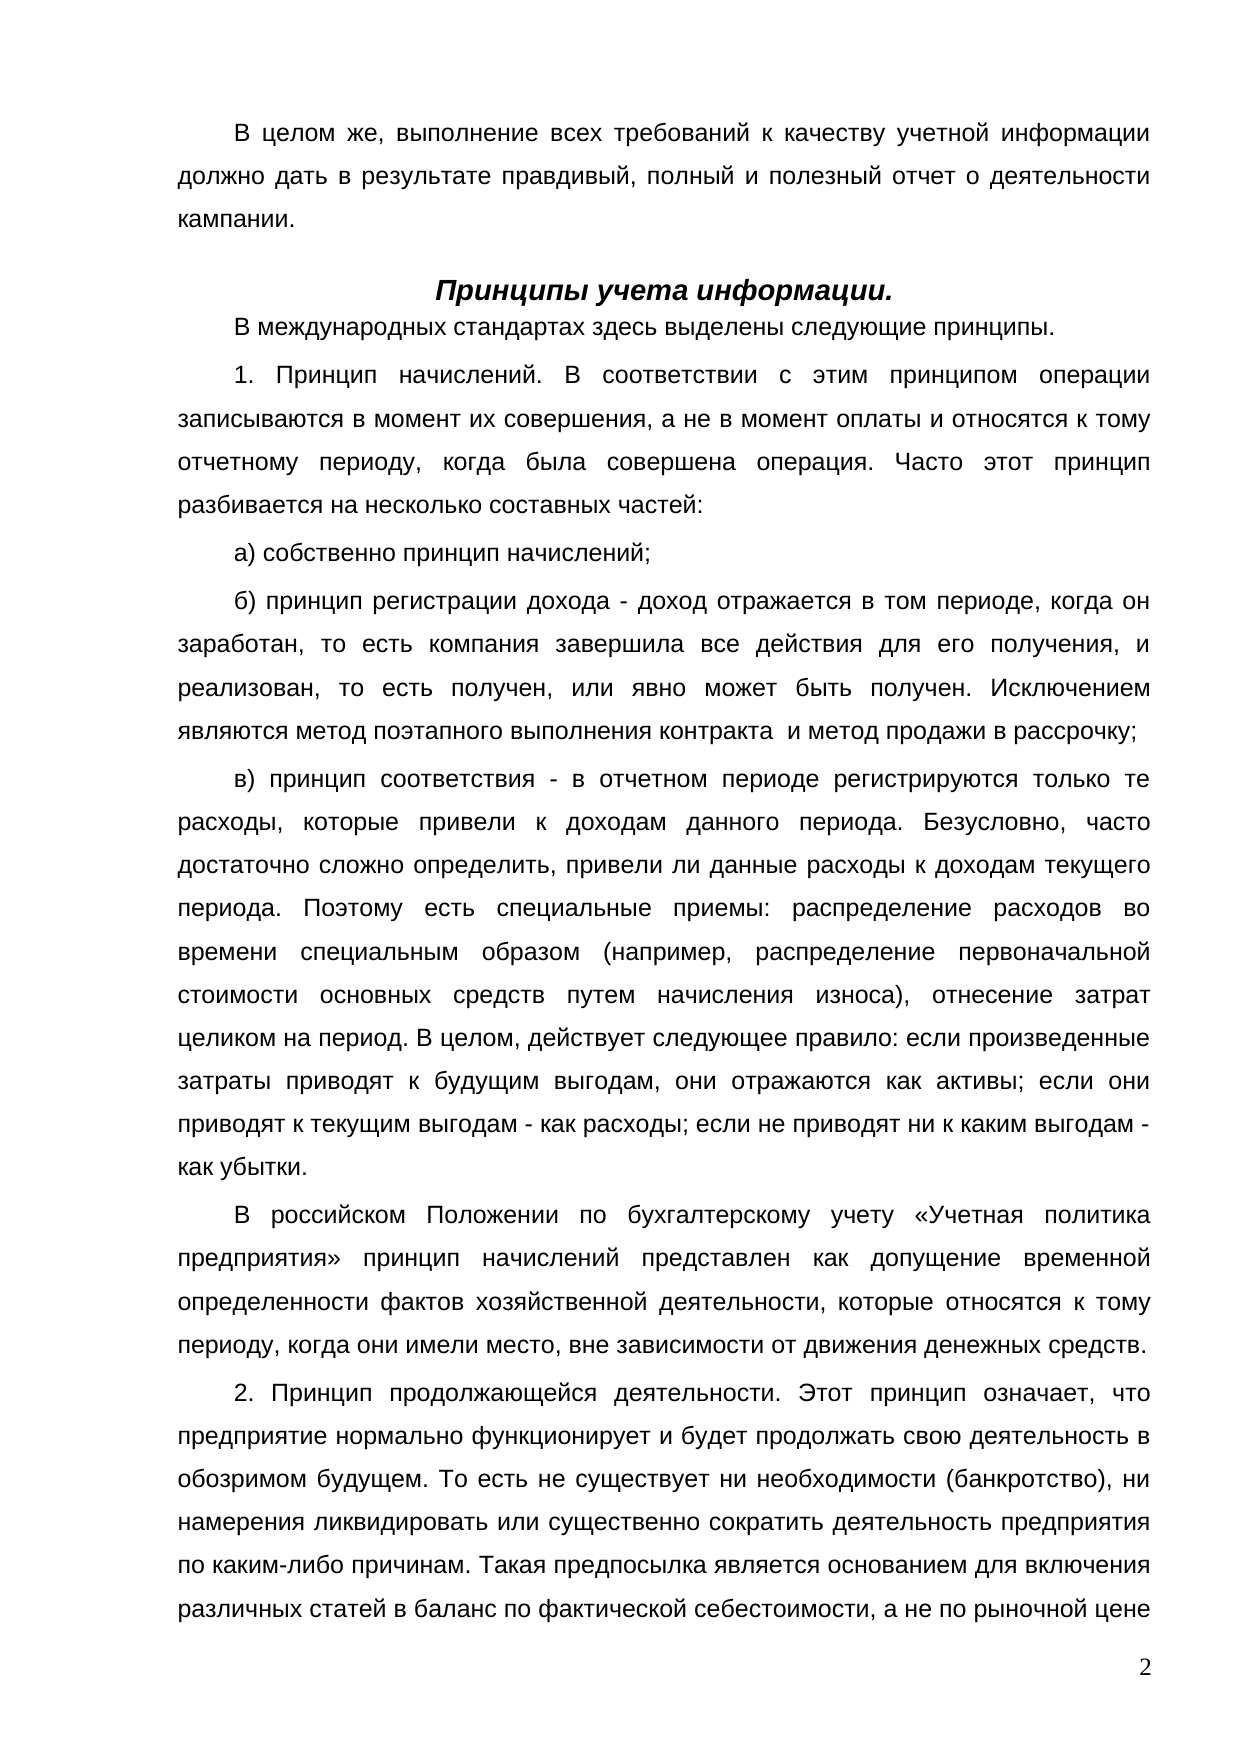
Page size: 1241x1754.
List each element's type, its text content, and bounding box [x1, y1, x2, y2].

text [177, 1378, 1152, 1622]
subtitle Принципы учета информации. [177, 272, 1152, 306]
text в) принцип соответствия - в отчетном периоде регистрируются только те расходы, которые привели к доходам данного периода. Безусловно, часто достаточно сложно определить, привели ли данные расходы к доходам текущего периода. Поэтому есть специальные приемы: распределение расходов во времени специальным образом (например, распределение первоначальной стоимости основных средств путем начисления износа), отнесение затрат целиком на период. В целом, действует следующее правило: если произведенные затраты приводят к будущим выгодам, они отражаются как активы; если они приводят к текущим выгодам - как расходы; если не приводят ни к каким выгодам - как убытки. [177, 764, 1152, 1181]
text б) принцип регистрации дохода - доход отражается в том периоде, когда он заработан, то есть компания завершила все действия для его получения, и реализован, то есть получен, или явно может быть получен. Исключением являются метод поэтапного выполнения контракта и метод продажи в рассрочку; [177, 586, 1152, 744]
text В целом же, выполнение всех требований к качеству учетной информации должно дать в результате правдивый, полный и полезный отчет о деятельности кампании. [177, 118, 1152, 233]
text 1. Принцип начислений. В соответствии с этим принципом операции записываются в момент их совершения, а не в момент оплаты и относятся к тому отчетному периоду, когда была совершена операция. Часто этот принцип разбивается на несколько составных частей: [177, 361, 1152, 519]
text В российском Положении по бухгалтерскому учету «Учетная политика предприятия» принцип начислений представлен как допущение временной определенности фактов хозяйственной деятельности, которые относятся к тому периоду, когда они имели место, вне зависимости от движения денежных средств. [177, 1200, 1152, 1358]
text а) собственно принцип начислений; [177, 538, 1152, 567]
text В международных стандартах здесь выделены следующие принципы. [177, 312, 1152, 341]
